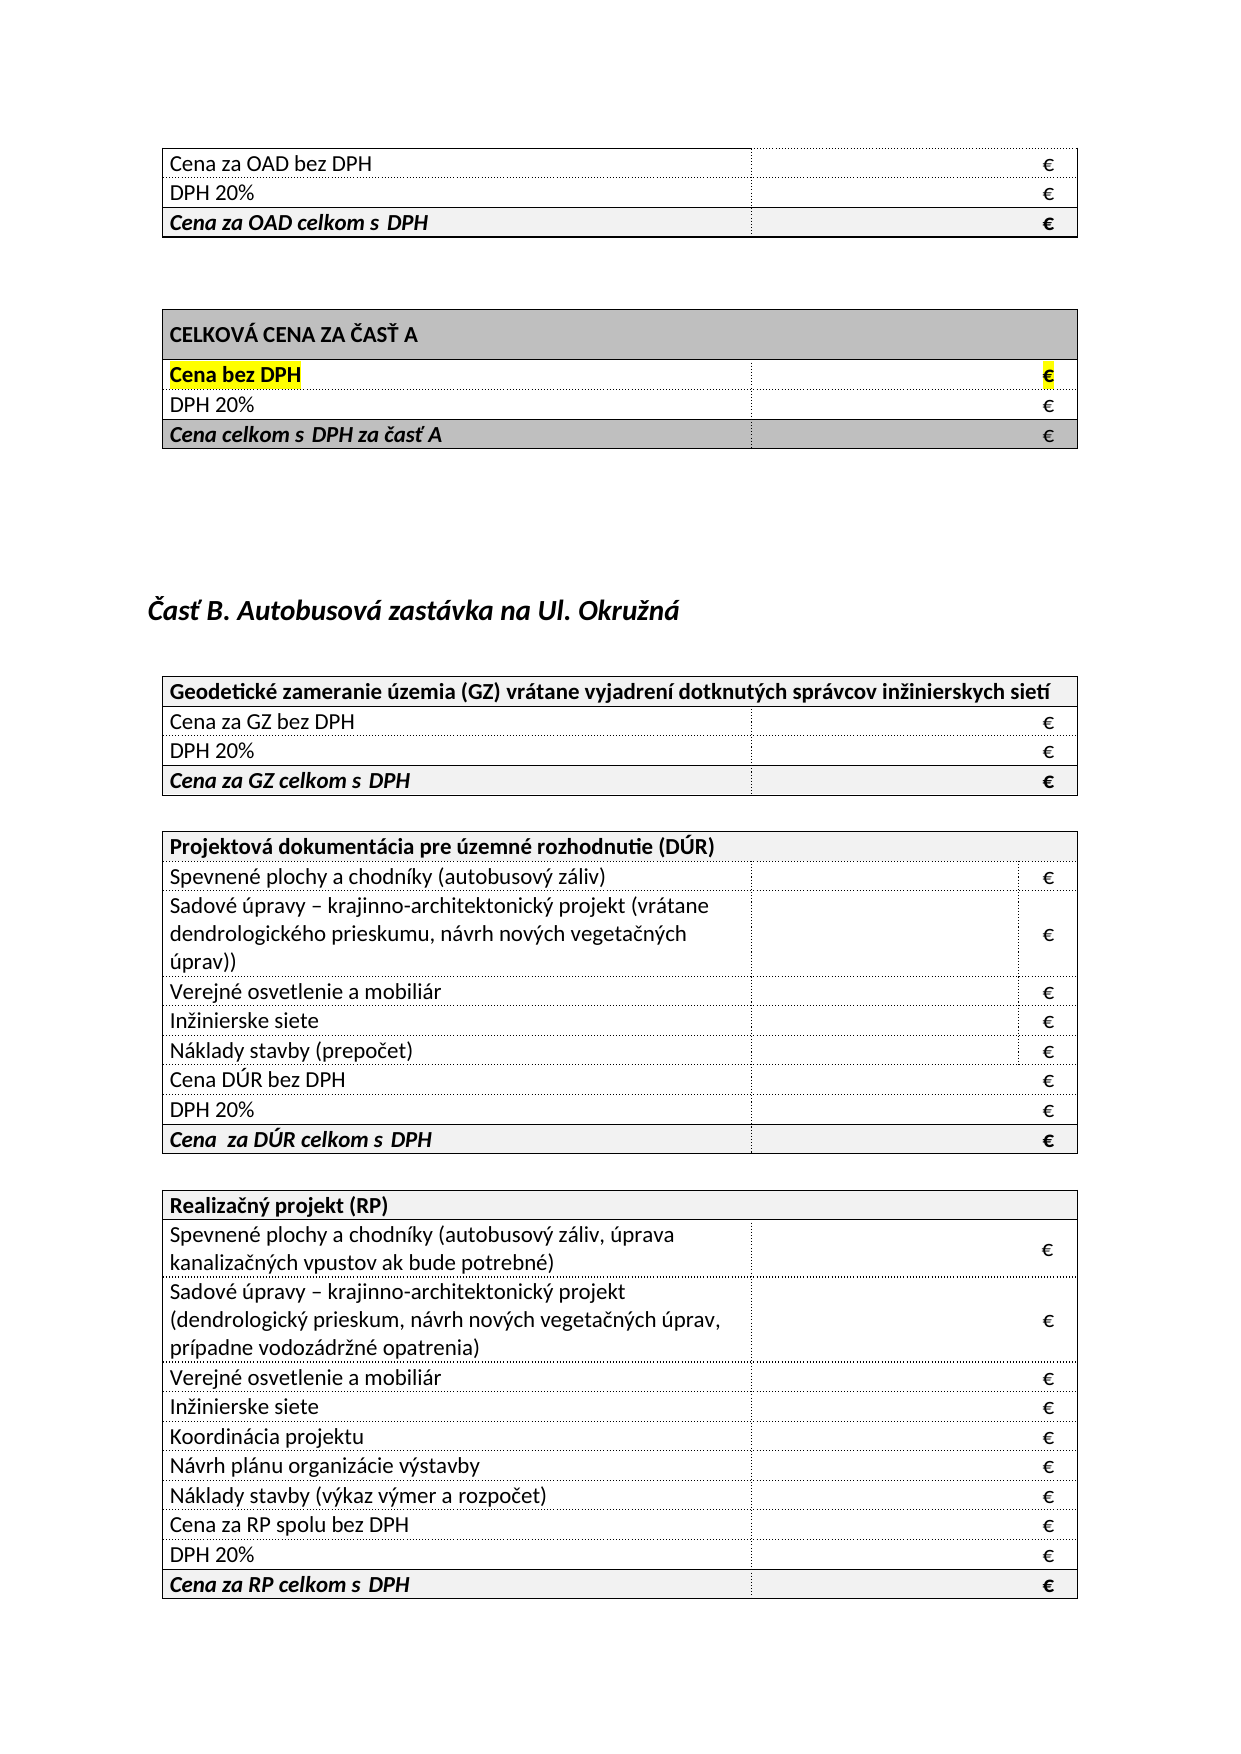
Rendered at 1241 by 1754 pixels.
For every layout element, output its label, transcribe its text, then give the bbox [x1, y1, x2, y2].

table_cell [751, 707, 1019, 735]
table_cell € [1019, 1509, 1077, 1539]
table_cell € [1019, 1421, 1077, 1450]
table_cell € [1019, 177, 1077, 207]
table_cell € [1019, 890, 1077, 976]
table_cell [751, 1276, 1019, 1361]
table_cell € [1019, 360, 1077, 389]
table_cell Verejné osvetlenie a mobiliár [163, 976, 751, 1005]
table_cell [751, 360, 1019, 389]
table_cell € [1019, 766, 1077, 794]
table_header Realizačný projekt (RP) [163, 1191, 1077, 1219]
table_cell Cena za DÚR celkom s DPH [163, 1125, 751, 1153]
table_cell € [1019, 1064, 1077, 1094]
table_cell Cena za GZ celkom s DPH [163, 766, 751, 794]
table_cell Cena za RP spolu bez DPH [163, 1509, 751, 1539]
table_cell € [1019, 208, 1077, 236]
table_header Projektová dokumentácia pre územné rozhodnutie (DÚR) [163, 832, 1077, 861]
table_cell € [1019, 1125, 1077, 1153]
table_cell € [1019, 1220, 1077, 1276]
text Časť B. Autobusová zastávka na Ul. Okružná [148, 592, 1078, 628]
table_cell € [1019, 1361, 1077, 1391]
table_cell DPH 20% [163, 735, 751, 765]
table_cell Cena za OAD celkom s DPH [163, 208, 751, 236]
table_cell [751, 1480, 1019, 1509]
table_cell [751, 1035, 1019, 1064]
table_cell [751, 1450, 1019, 1480]
table_cell [751, 861, 1019, 890]
table_cell € [1019, 420, 1077, 448]
table_cell [751, 735, 1019, 765]
table_cell Spevnené plochy a chodníky (autobusový záliv) [163, 861, 751, 890]
table_cell Náklady stavby (výkaz výmer a rozpočet) [163, 1480, 751, 1509]
table_cell [751, 208, 1019, 236]
table_cell DPH 20% [163, 177, 751, 207]
table_cell Verejné osvetlenie a mobiliár [163, 1361, 751, 1391]
table_cell [751, 1064, 1019, 1094]
table_cell Sadové úpravy – krajinno-architektonický projekt (dendrologický prieskum, návrh nových vegetačných úprav, prípadne vodozádržné opatrenia) [163, 1276, 751, 1361]
table_cell € [1019, 389, 1077, 418]
table_cell Cena za OAD bez DPH [163, 149, 751, 177]
table_cell [751, 1005, 1019, 1035]
table_cell € [1019, 976, 1077, 1005]
table_cell Inžinierske siete [163, 1391, 751, 1421]
table_cell Koordinácia projektu [163, 1421, 751, 1450]
table_cell [751, 148, 1019, 177]
table_cell € [1019, 1570, 1077, 1598]
table_cell [751, 1361, 1019, 1391]
table_header Geodetické zameranie územia (GZ) vrátane vyjadrení dotknutých správcov inžinierskych sietí [163, 677, 1077, 706]
table_cell € [1019, 1005, 1077, 1035]
table_cell € [1019, 1450, 1077, 1480]
table_cell DPH 20% [163, 389, 751, 418]
table_cell [751, 1220, 1019, 1276]
table_cell € [1019, 148, 1077, 177]
table_cell Cena za GZ bez DPH [163, 707, 751, 735]
table_cell Cena celkom s DPH za časť A [163, 420, 751, 448]
table_cell [751, 976, 1019, 1005]
table_cell Cena za RP celkom s DPH [163, 1570, 751, 1598]
table_cell € [1019, 1539, 1077, 1568]
table_cell € [1019, 1035, 1077, 1064]
table_cell Inžinierske siete [163, 1005, 751, 1035]
table_cell Cena bez DPH [163, 360, 751, 389]
table_cell Cena DÚR bez DPH [163, 1064, 751, 1094]
table_cell [751, 1125, 1019, 1153]
table_cell [751, 1421, 1019, 1450]
table_cell [751, 1094, 1019, 1123]
table_cell Sadové úpravy – krajinno-architektonický projekt (vrátane dendrologického prieskumu, návrh nových vegetačných úprav)) [163, 890, 751, 976]
table_cell € [1019, 1094, 1077, 1123]
table_cell Spevnené plochy a chodníky (autobusový záliv, úprava kanalizačných vpustov ak bude potrebné) [163, 1220, 751, 1276]
table_cell [751, 1391, 1019, 1421]
table_header CELKOVÁ CENA ZA ČASŤ A [163, 310, 1077, 359]
table_cell [751, 890, 1019, 976]
table_cell [751, 389, 1019, 418]
table_cell [751, 1509, 1019, 1539]
table_cell DPH 20% [163, 1094, 751, 1123]
table_cell DPH 20% [163, 1539, 751, 1568]
table_cell € [1019, 861, 1077, 890]
table_cell Náklady stavby (prepočet) [163, 1035, 751, 1064]
table_cell [751, 1570, 1019, 1598]
table_cell € [1019, 707, 1077, 735]
table_cell Návrh plánu organizácie výstavby [163, 1450, 751, 1480]
table_cell [751, 1539, 1019, 1568]
table_cell [751, 177, 1019, 207]
table_cell [751, 766, 1019, 794]
table_cell € [1019, 1391, 1077, 1421]
table_cell € [1019, 1276, 1077, 1361]
table_cell € [1019, 735, 1077, 765]
table_cell € [1019, 1480, 1077, 1509]
table_cell [751, 420, 1019, 448]
